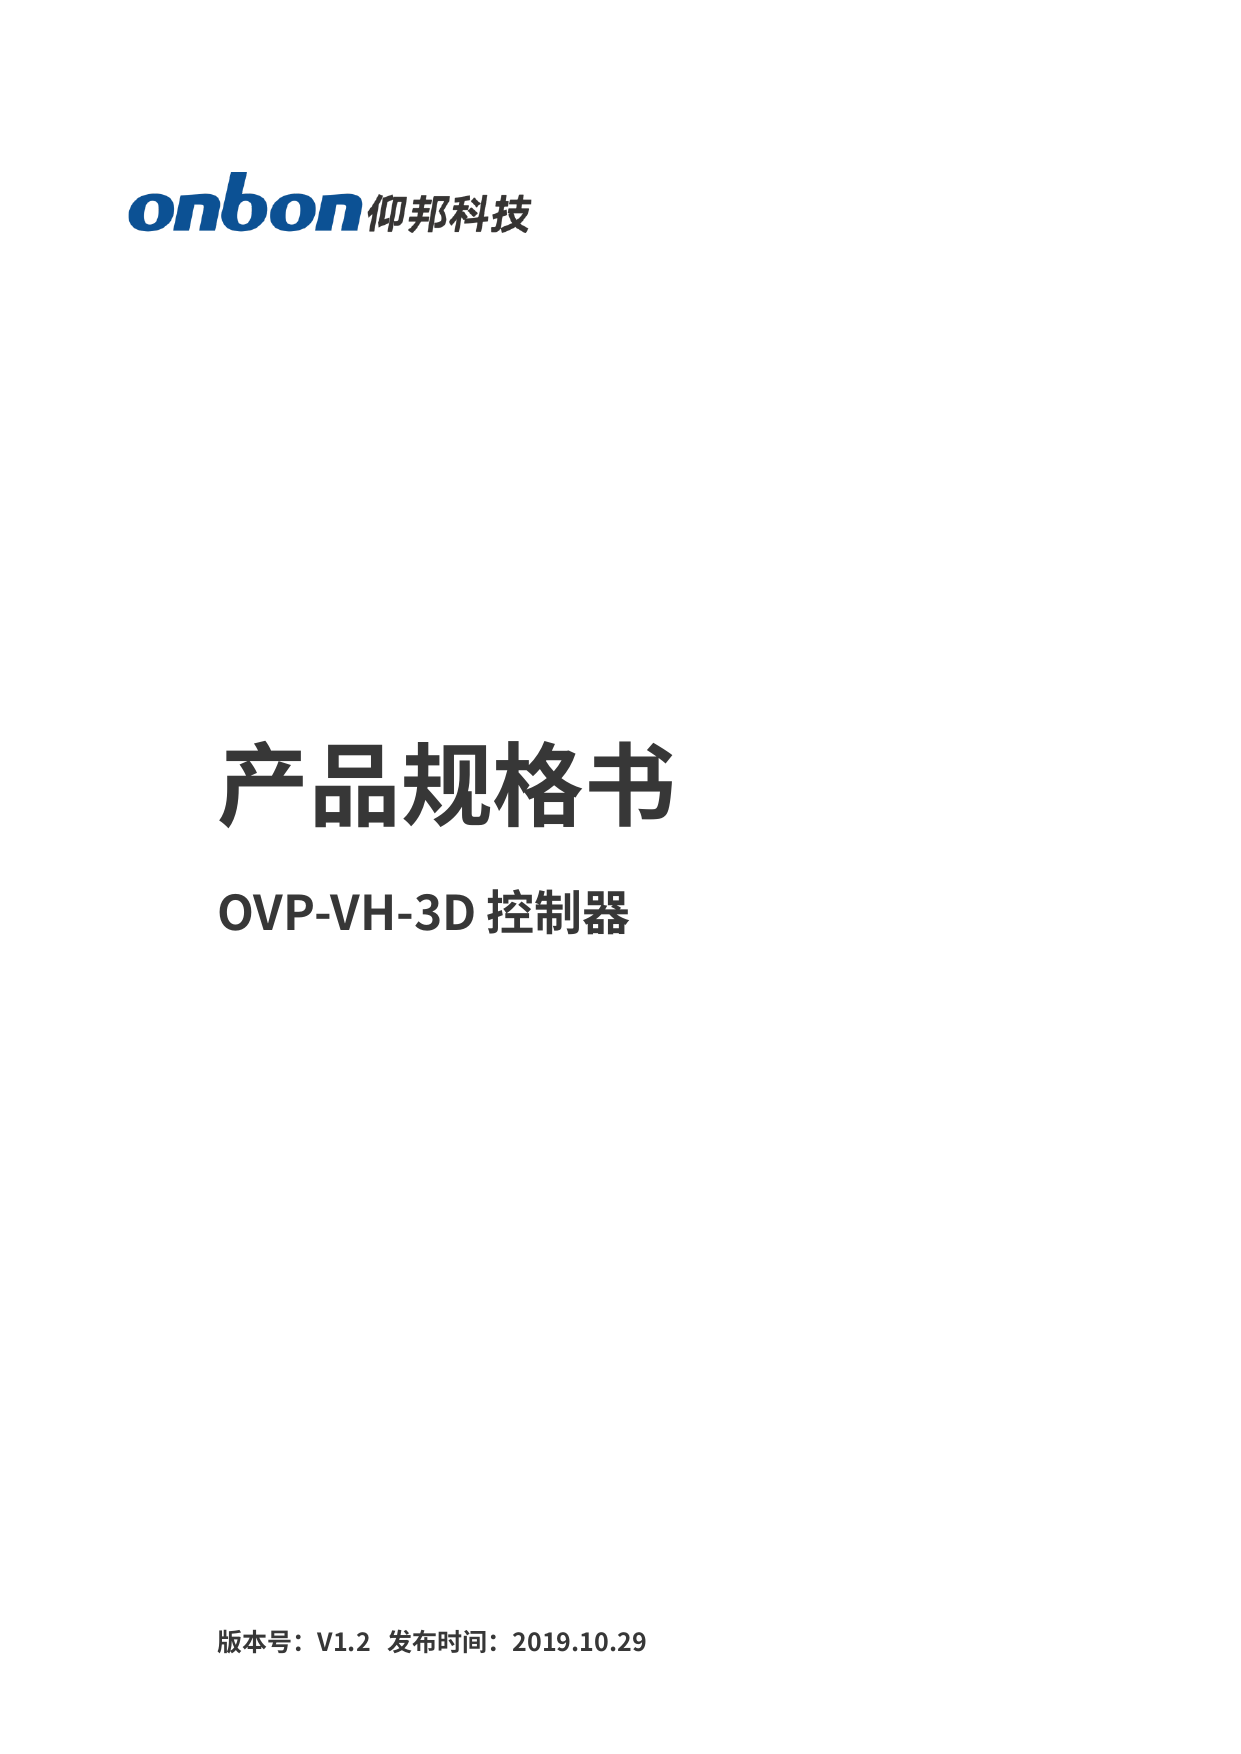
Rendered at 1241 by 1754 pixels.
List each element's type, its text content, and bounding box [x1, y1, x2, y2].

text 版本号：V1.2 发布时间：2019.10.29 [217, 1608, 1110, 1673]
text OVP-VH-3D控制器 [217, 861, 1110, 958]
text 产品规格书 [217, 698, 1110, 861]
picture [128, 172, 532, 233]
